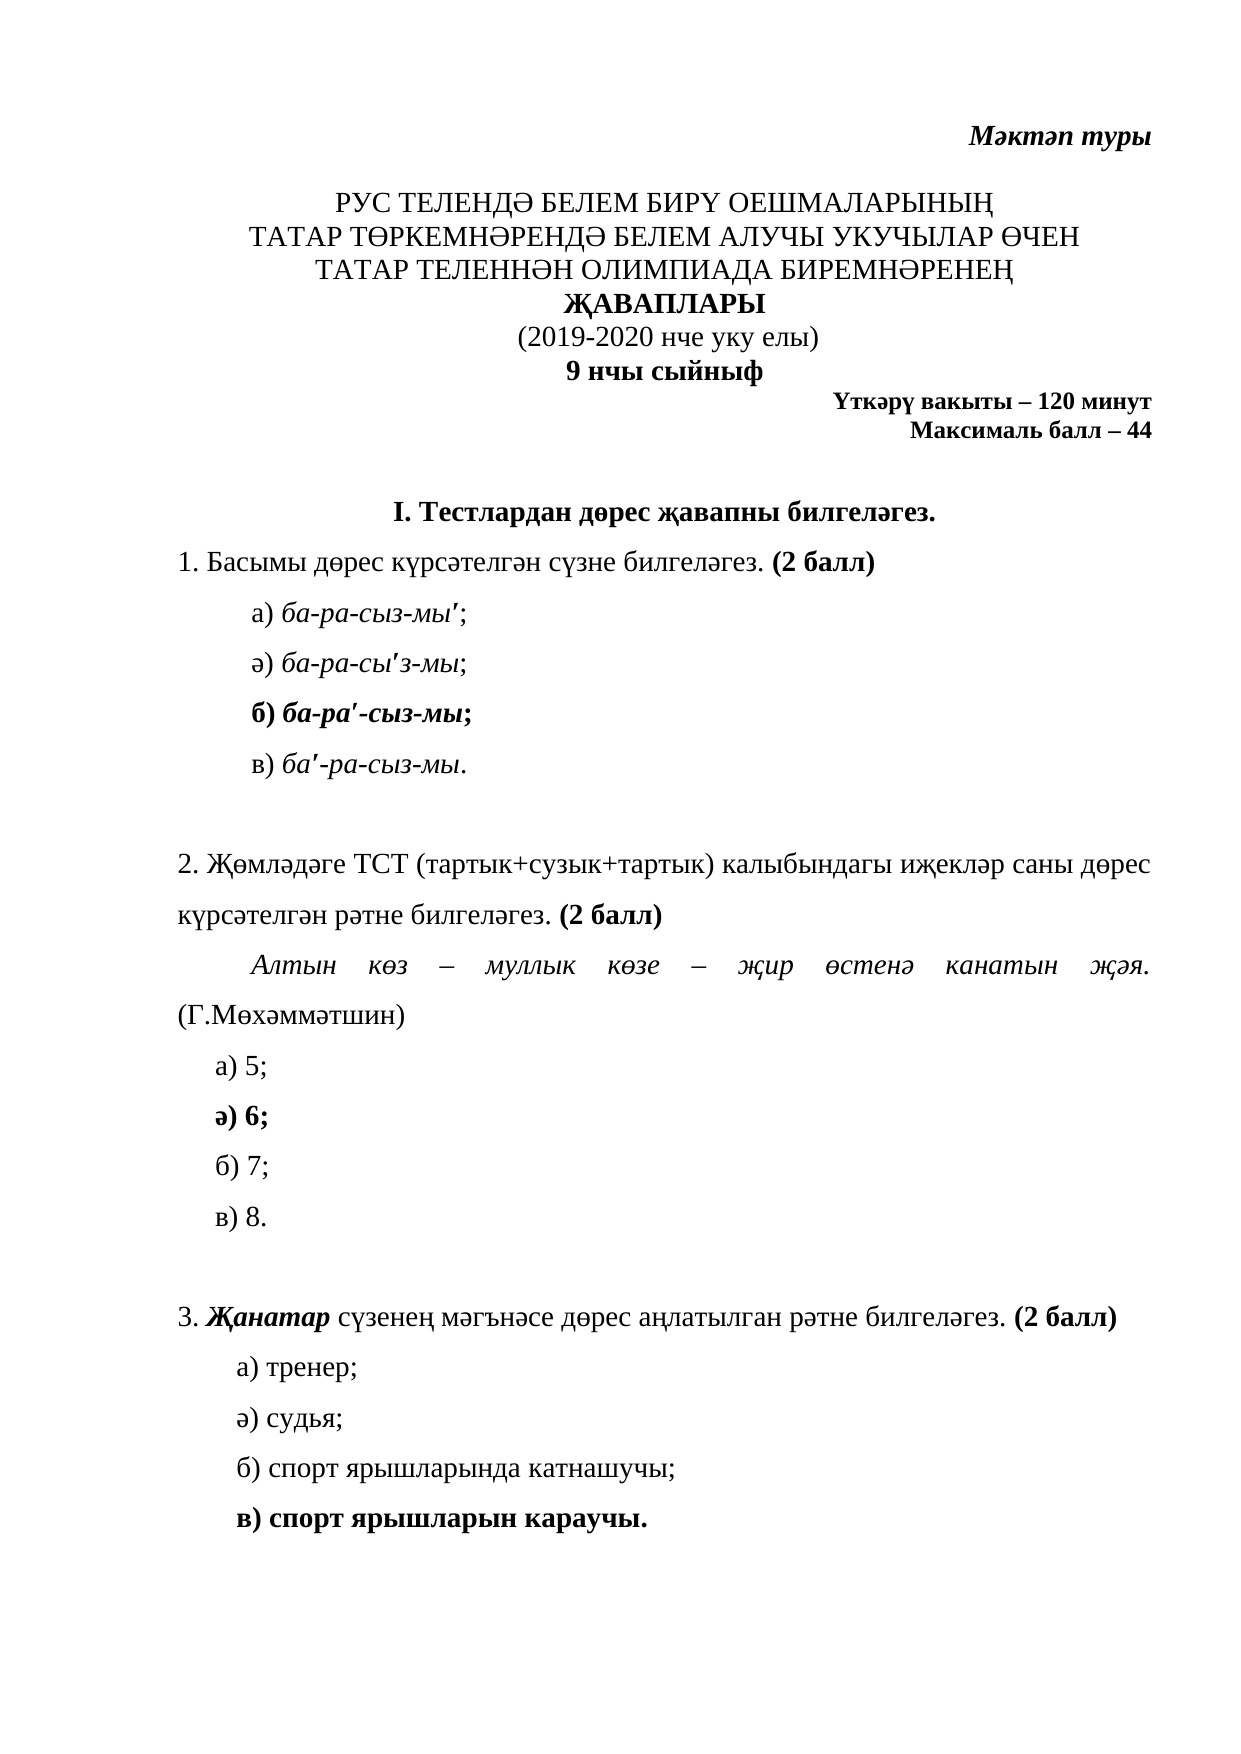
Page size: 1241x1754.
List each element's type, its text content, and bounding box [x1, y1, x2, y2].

text в) 8. [177, 1199, 1152, 1232]
text а) тренер; [177, 1349, 1152, 1383]
text в) ба′-ра-сыз-мы. [177, 746, 1152, 779]
text ТАТАР ТӨРКЕМНӘРЕНДӘ БЕЛЕМ АЛУЧЫ УКУЧЫЛАР ӨЧЕН [177, 219, 1152, 252]
text 1. Басымы дөрес күрсәтелгән сүзне билгеләгез. (2 балл) [177, 544, 1152, 578]
text б) ба-ра′-сыз-мы; [177, 696, 1152, 729]
text б) 7; [177, 1148, 1152, 1182]
text РУС ТЕЛЕНДӘ БЕЛЕМ БИРҮ ОЕШМАЛАРЫНЫҢ [177, 185, 1152, 219]
text ә) 6; [177, 1098, 1152, 1132]
text б) спорт ярышларында катнашучы; [177, 1450, 1152, 1484]
text 9 нчы сыйныф [177, 353, 1152, 386]
text ҖАВАПЛАРЫ [177, 286, 1152, 319]
text I. Тестлардан дөрес җавапны билгеләгез. [177, 494, 1152, 528]
text Мәктәп туры [177, 118, 1152, 152]
text ә) судья; [177, 1400, 1152, 1433]
text (2019-2020 нче уку елы) [177, 319, 1152, 353]
text в) спорт ярышларын караучы. [177, 1501, 1152, 1534]
text а) ба-ра-сыз-мы′; [177, 595, 1152, 628]
text Максималь балл – 44 [177, 415, 1152, 444]
text ТАТАР ТЕЛЕННӘН ОЛИМПИАДА БИРЕМНӘРЕНЕҢ [177, 252, 1152, 286]
text а) 5; [177, 1048, 1152, 1081]
text Үткәрү вакыты – 120 минут [177, 386, 1152, 415]
text ә) ба-ра-сы′з-мы; [177, 645, 1152, 679]
text 2. Җөмләдәге ТСТ (тартык+сузык+тартык) калыбындагы иҗекләр саны дөрес күрсәтелгән рәтне билгеләгез. (2 балл) [177, 846, 1152, 930]
text Алтын көз – муллык көзе – җир өстенә канатын җәя. (Г.Мөхәммәтшин) [177, 947, 1152, 1031]
text 3. Җанатар сүзенең мәгънәсе дөрес аңлатылган рәтне билгеләгез. (2 балл) [177, 1299, 1152, 1333]
